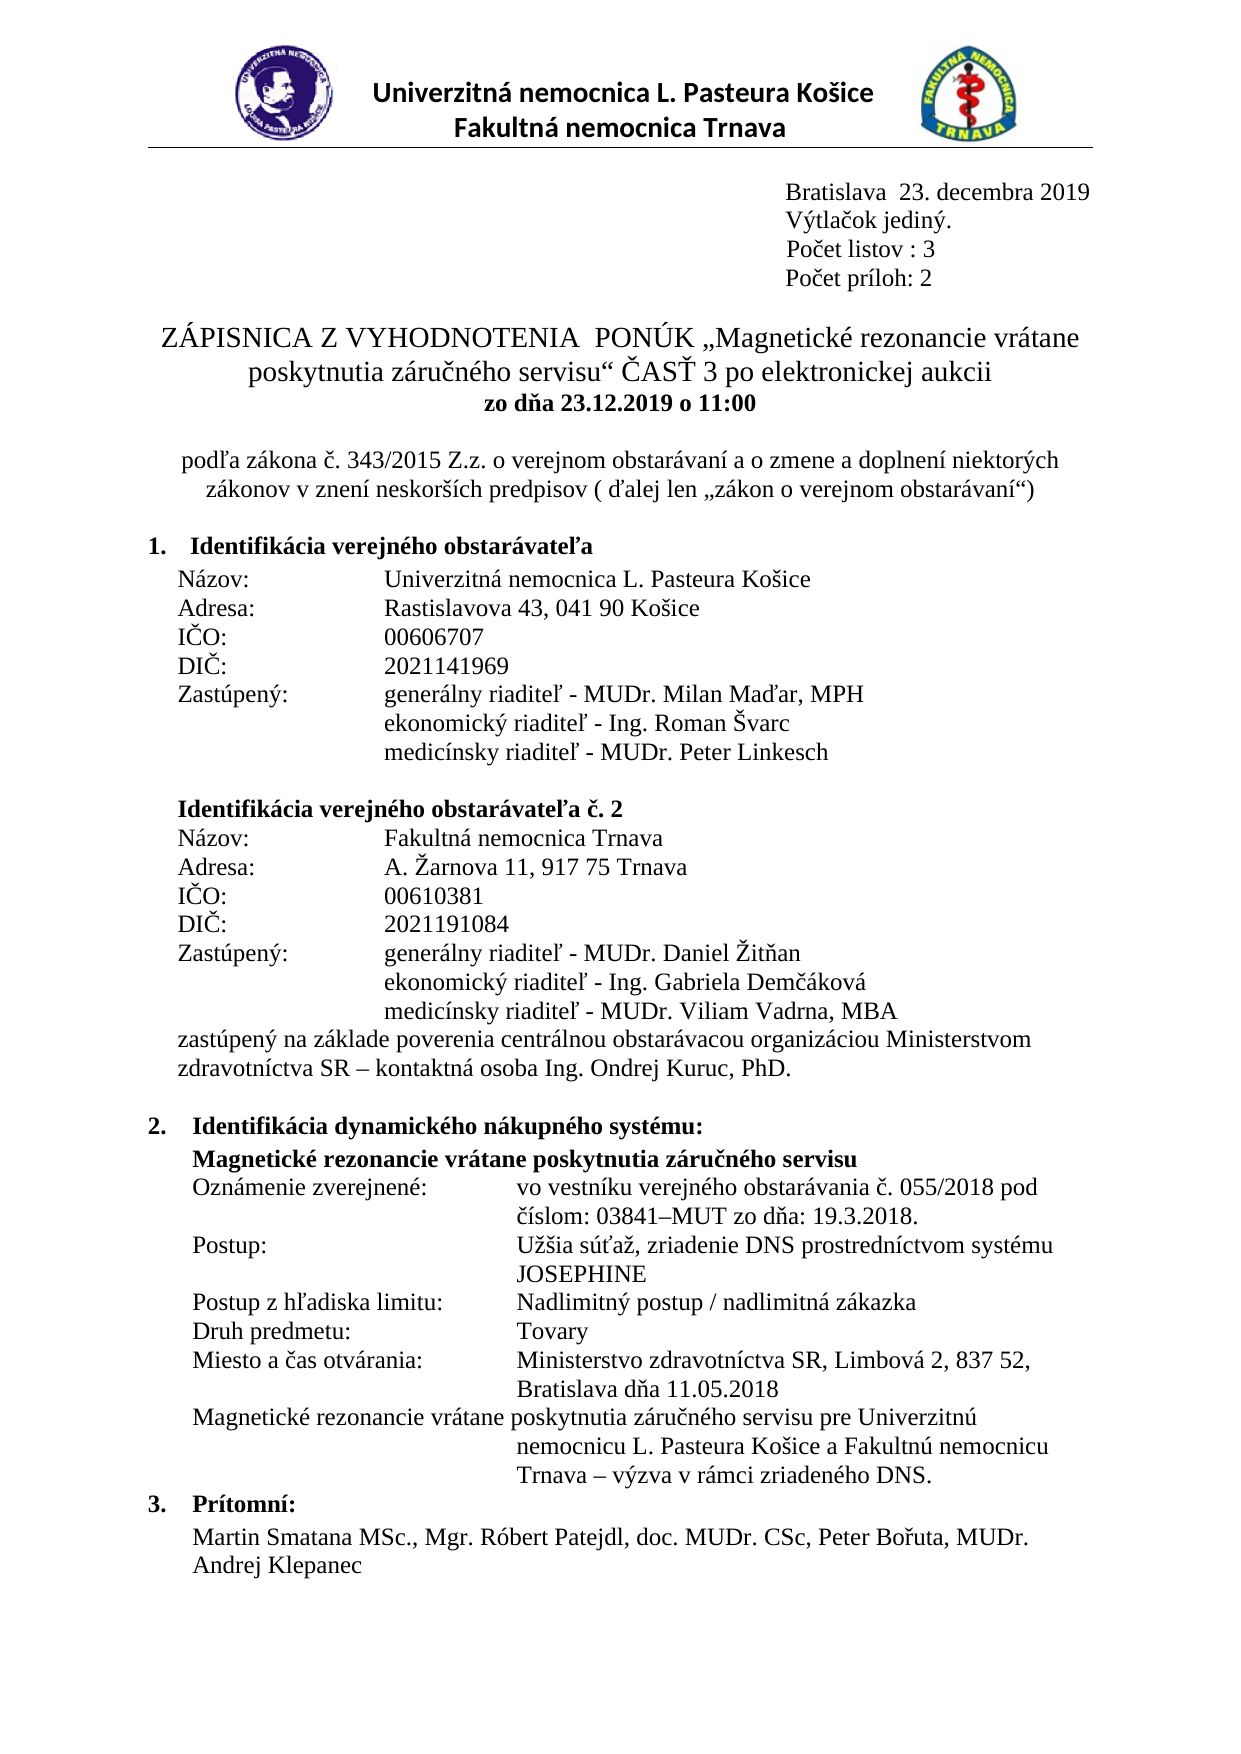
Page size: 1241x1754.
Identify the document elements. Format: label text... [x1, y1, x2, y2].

text DIČ: 2021141969 [177, 651, 1093, 679]
text IČO: 00610381 [177, 881, 1093, 909]
text Magnetické rezonancie vrátane poskytnutia záručného servisu pre Univerzitnú nemocnicu L. Pasteura Košice a Fakultnú nemocnicu Trnava – výzva v rámci zriadeného DNS. [192, 1402, 1093, 1489]
text podľa zákona č. 343/2015 Z.z. o verejnom obstarávaní a o zmene a doplnení niektorých zákonov v znení neskorších predpisov ( ďalej len „zákon o verejnom obstarávaní“) [148, 445, 1093, 503]
text medicínsky riaditeľ - MUDr. Peter Linkesch [177, 737, 1093, 766]
text IČO: 00606707 [177, 622, 1093, 651]
text Magnetické rezonancie vrátane poskytnutia záručného servisu [148, 1144, 1093, 1172]
text Adresa: Rastislavova 43, 041 90 Košice [177, 593, 1093, 622]
text ZÁPISNICA Z VYHODNOTENIA PONÚK „Magnetické rezonancie vrátane poskytnutia záručného servisu“ ČASŤ 3 po elektronickej aukcii [148, 321, 1093, 388]
text zastúpený na základe poverenia centrálnou obstarávacou organizáciou Ministerstvom zdravotníctva SR – kontaktná osoba Ing. Ondrej Kuruc, PhD. [177, 1024, 1093, 1082]
list Prítomní: [148, 1489, 1093, 1517]
text Postup z hľadiska limitu: Nadlimitný postup / nadlimitná zákazka [148, 1287, 1093, 1316]
text Počet listov : 3 [148, 234, 1093, 263]
text Adresa: A. Žarnova 11, 917 75 Trnava [177, 852, 1093, 881]
text Postup: Užšia súťaž, zriadenie DNS prostredníctvom systému JOSEPHINE [148, 1230, 1093, 1287]
text ekonomický riaditeľ - Ing. Gabriela Demčáková [177, 967, 1093, 996]
text Názov: Fakultná nemocnica Trnava [177, 823, 1093, 852]
text Identifikácia verejného obstarávateľa č. 2 [177, 794, 1093, 823]
text Zastúpený: generálny riaditeľ - MUDr. Milan Maďar, MPH [177, 679, 1093, 708]
list Identifikácia verejného obstarávateľa [148, 531, 1093, 560]
text DIČ: 2021191084 [177, 909, 1093, 938]
text Bratislava 23. decembra 2019 [148, 177, 1093, 206]
text Zastúpený: generálny riaditeľ - MUDr. Daniel Žitňan [177, 938, 1093, 967]
text ekonomický riaditeľ - Ing. Roman Švarc [177, 708, 1093, 737]
text Výtlačok jediný. [148, 206, 1093, 234]
text Počet príloh: 2 [148, 263, 1093, 292]
text Názov: Univerzitná nemocnica L. Pasteura Košice [177, 564, 1093, 593]
text zo dňa 23.12.2019 o 11:00 [148, 388, 1093, 416]
text Druh predmetu: Tovary [148, 1316, 1093, 1345]
picture [912, 42, 1025, 146]
list Identifikácia dynamického nákupného systému: [148, 1111, 1093, 1139]
picture [232, 40, 339, 146]
text Martin Smatana MSc., Mgr. Róbert Patejdl, doc. MUDr. CSc, Peter Bořuta, MUDr. Andrej Klepanec [192, 1522, 1093, 1579]
text Oznámenie zverejnené: vo vestníku verejného obstarávania č. 055/2018 pod číslom: 03841–MUT zo dňa: 19.3.2018. [148, 1172, 1093, 1230]
text Miesto a čas otvárania: Ministerstvo zdravotníctva SR, Limbová 2, 837 52, Bratislava dňa 11.05.2018 [148, 1345, 1093, 1402]
text medicínsky riaditeľ - MUDr. Viliam Vadrna, MBA [177, 996, 1093, 1024]
